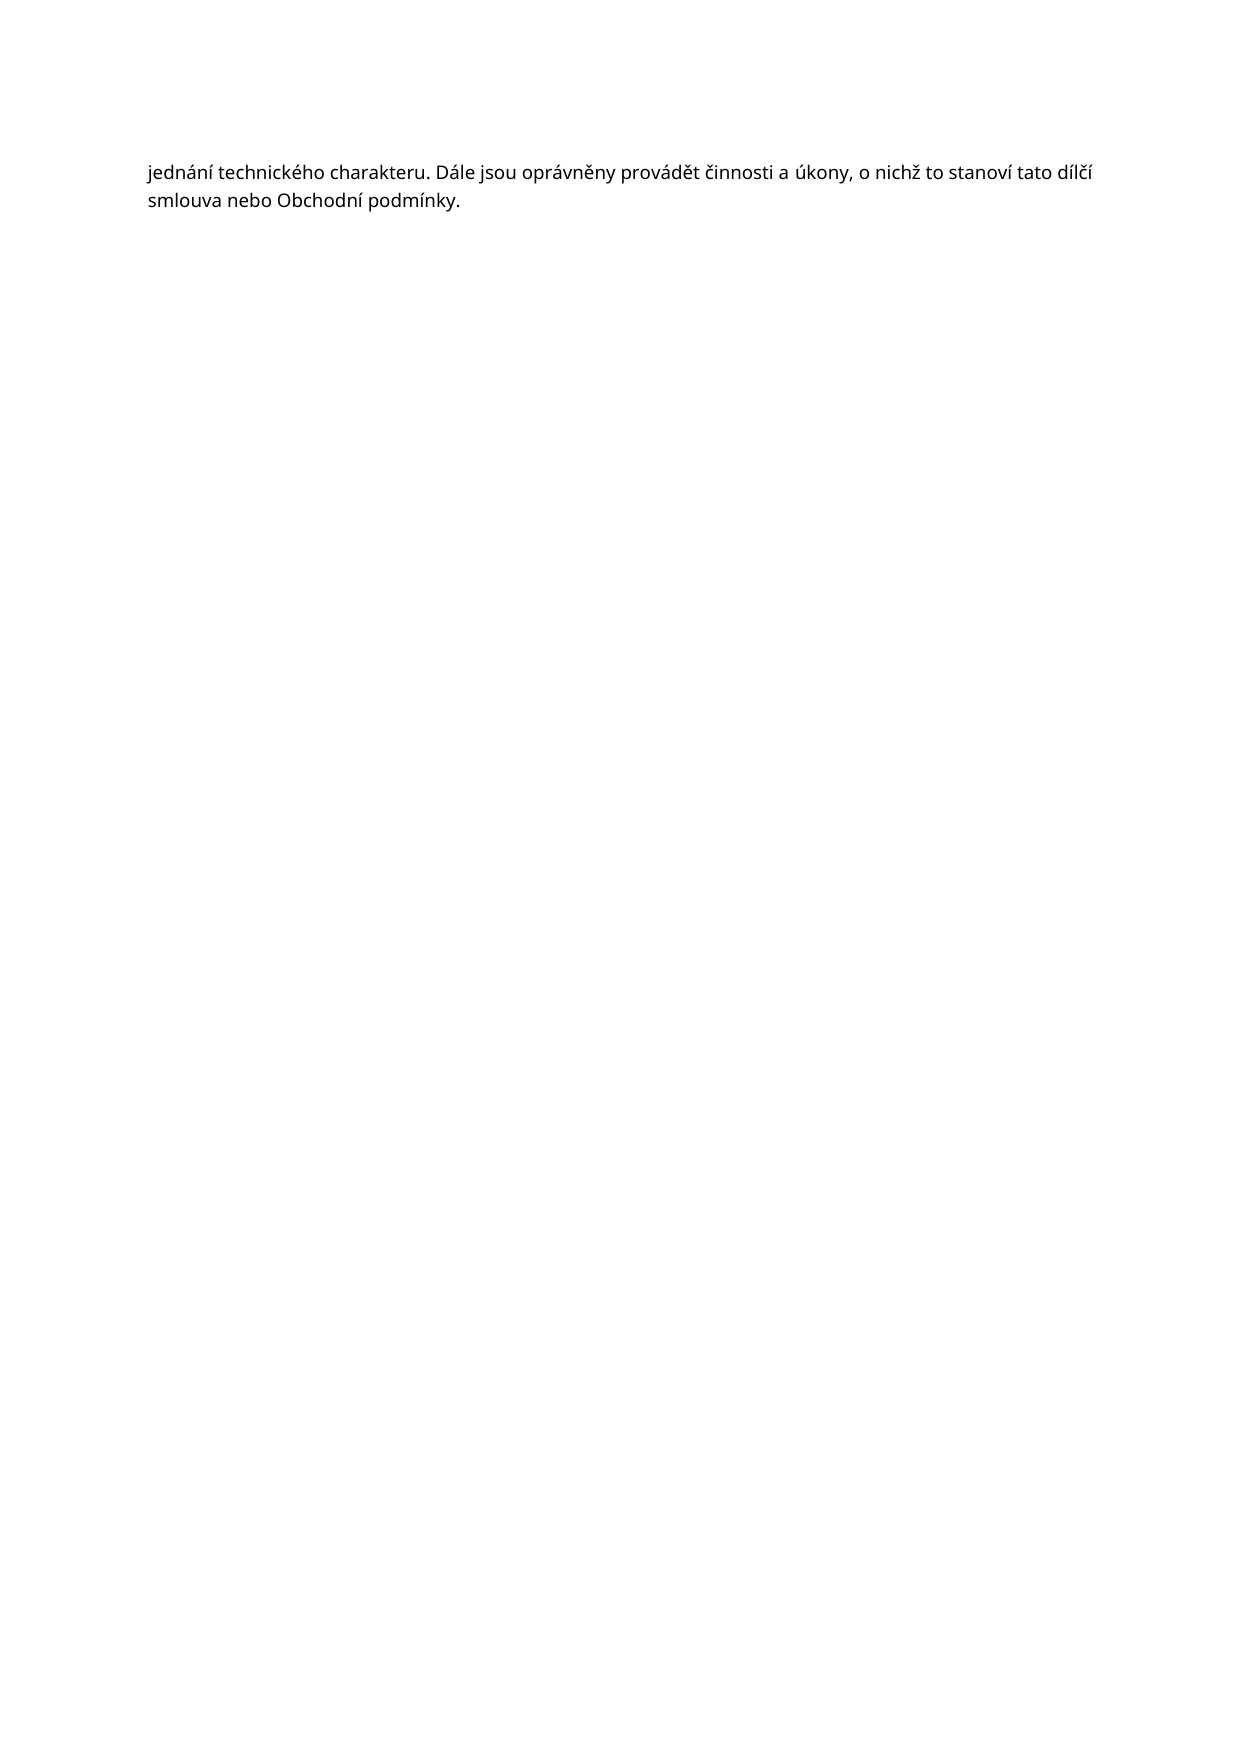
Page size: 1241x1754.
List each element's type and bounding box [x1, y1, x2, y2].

text [148, 159, 1093, 213]
